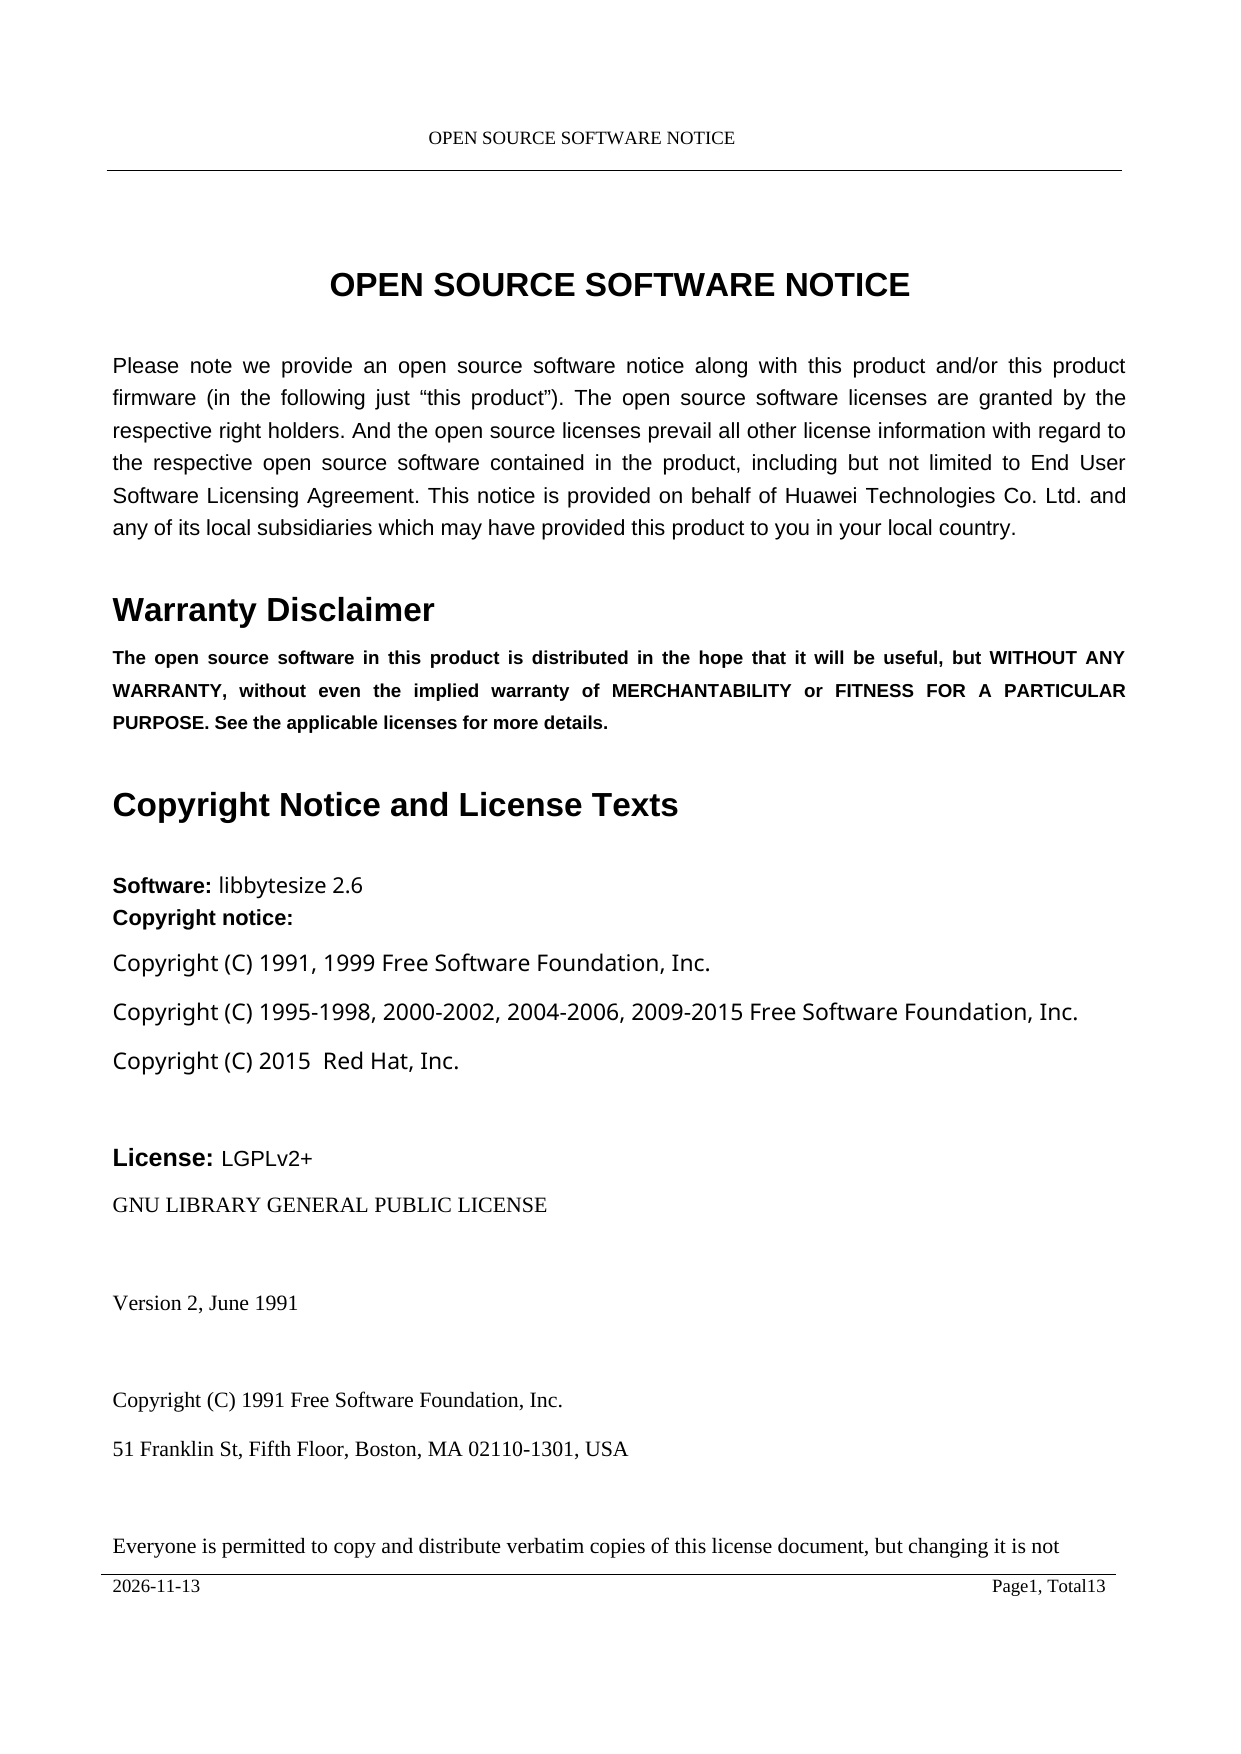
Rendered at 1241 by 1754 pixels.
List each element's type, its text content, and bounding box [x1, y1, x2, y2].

text The open source software in this product is distributed in the hope that it will be useful, but WITHOUT ANY WARRANTY, without even the implied warranty of MERCHANTABILITY or FITNESS FOR A PARTICULAR PURPOSE. See the applicable licenses for more details. [112, 641, 1128, 739]
text Software: libbytesize 2.6 [112, 869, 1128, 901]
text Warranty Disclaimer [112, 576, 1128, 641]
text Copyright Notice and License Texts [112, 771, 1128, 836]
text License: LGPLv2+ [112, 1142, 1128, 1174]
text OPEN SOURCE SOFTWARE NOTICE [112, 251, 1128, 316]
text Please note we provide an open source software notice along with this product and/or this product firmware (in the following just “this product”). The open source software licenses are granted by the respective right holders. And the open source licenses prevail all other license information with regard to the respective open source software contained in the product, including but not limited to End User Software Licensing Agreement. This notice is provided on behalf of Huawei Technologies Co. Ltd. and any of its local subsidiaries which may have provided this product to you in your local country. [112, 349, 1128, 544]
text Copyright (C) 1991, 1999 Free Software Foundation, Inc. Copyright (C) 1995-1998, 2000-2002, 2004-2006, 2009-2015 Free Software Foundation, Inc. Copyright (C) 2015 Red Hat, Inc. [112, 947, 1128, 1125]
text Copyright notice: [112, 901, 1128, 934]
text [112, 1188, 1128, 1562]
